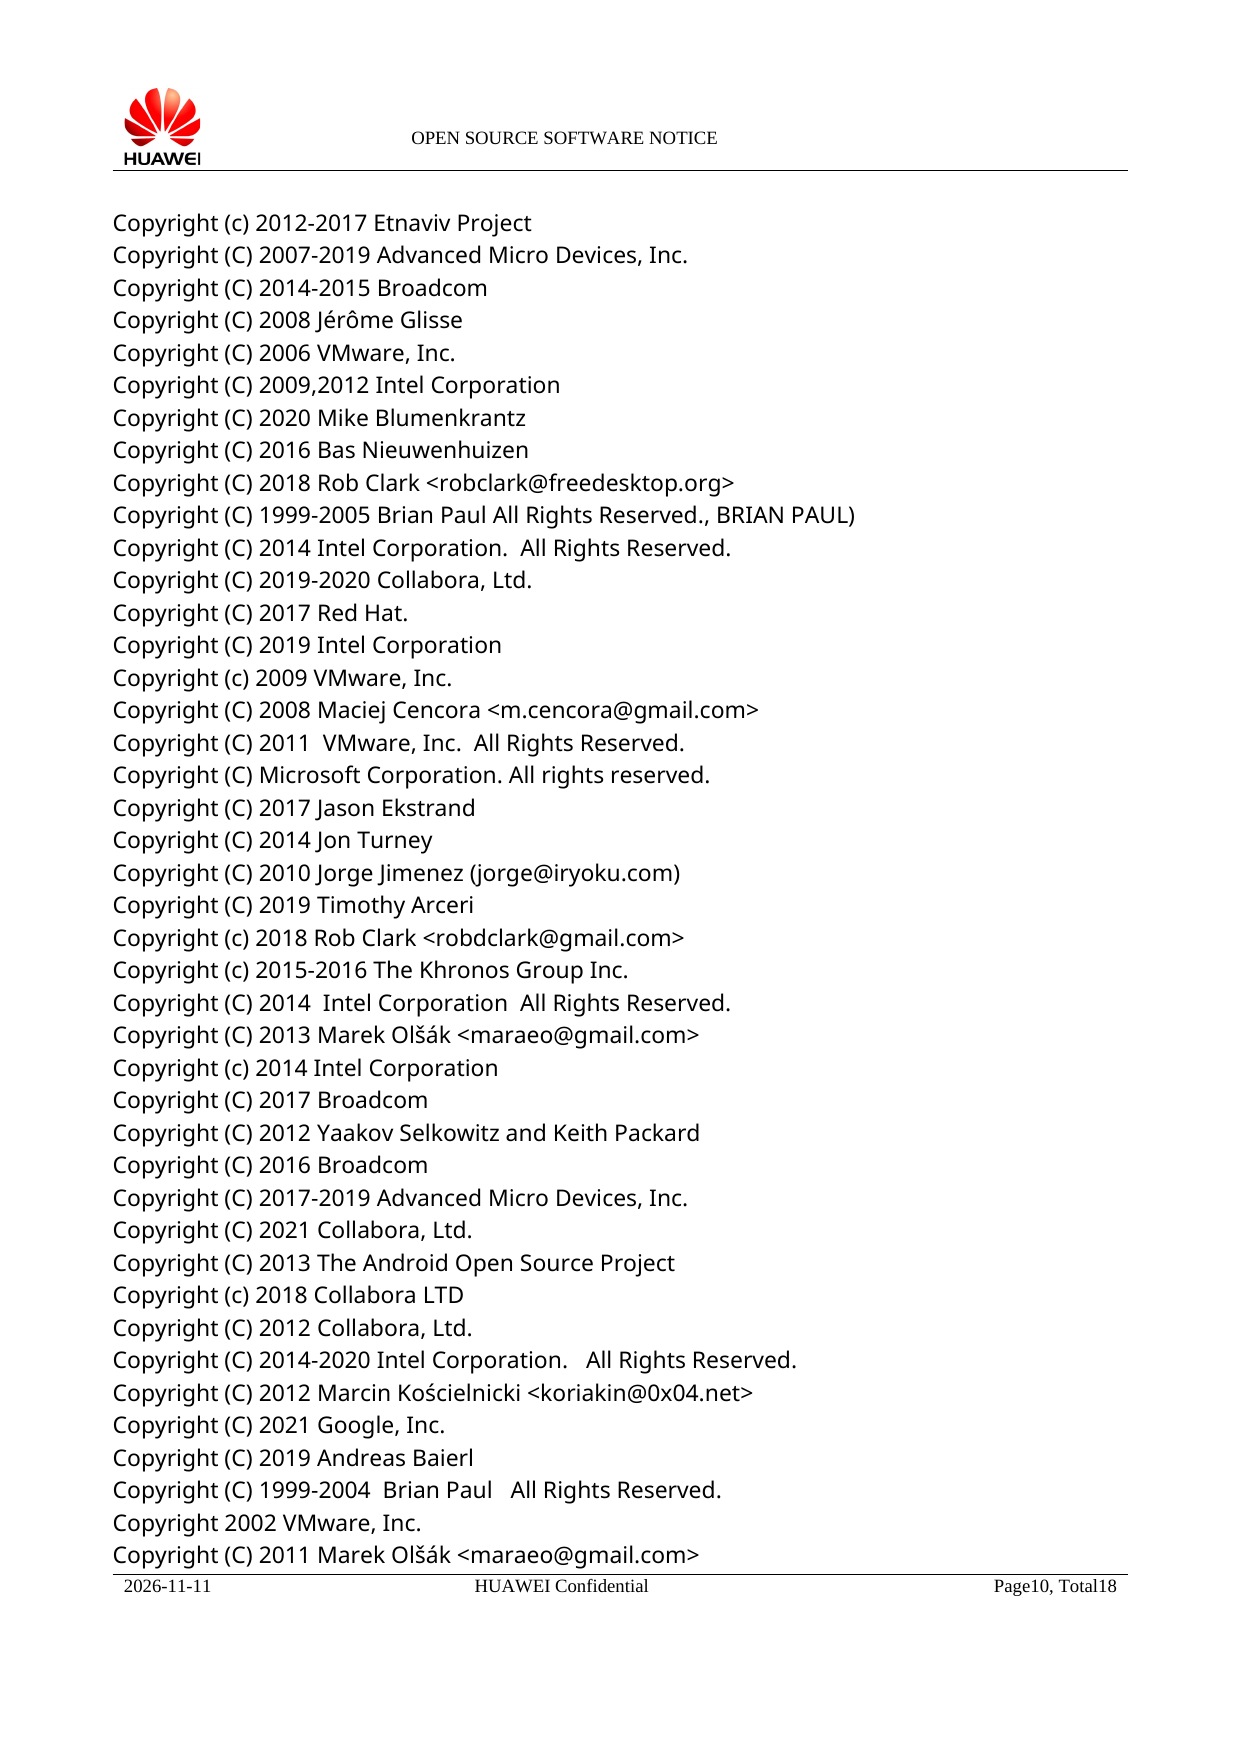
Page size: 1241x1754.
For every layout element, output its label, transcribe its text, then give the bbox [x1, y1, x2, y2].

picture [124, 88, 201, 165]
